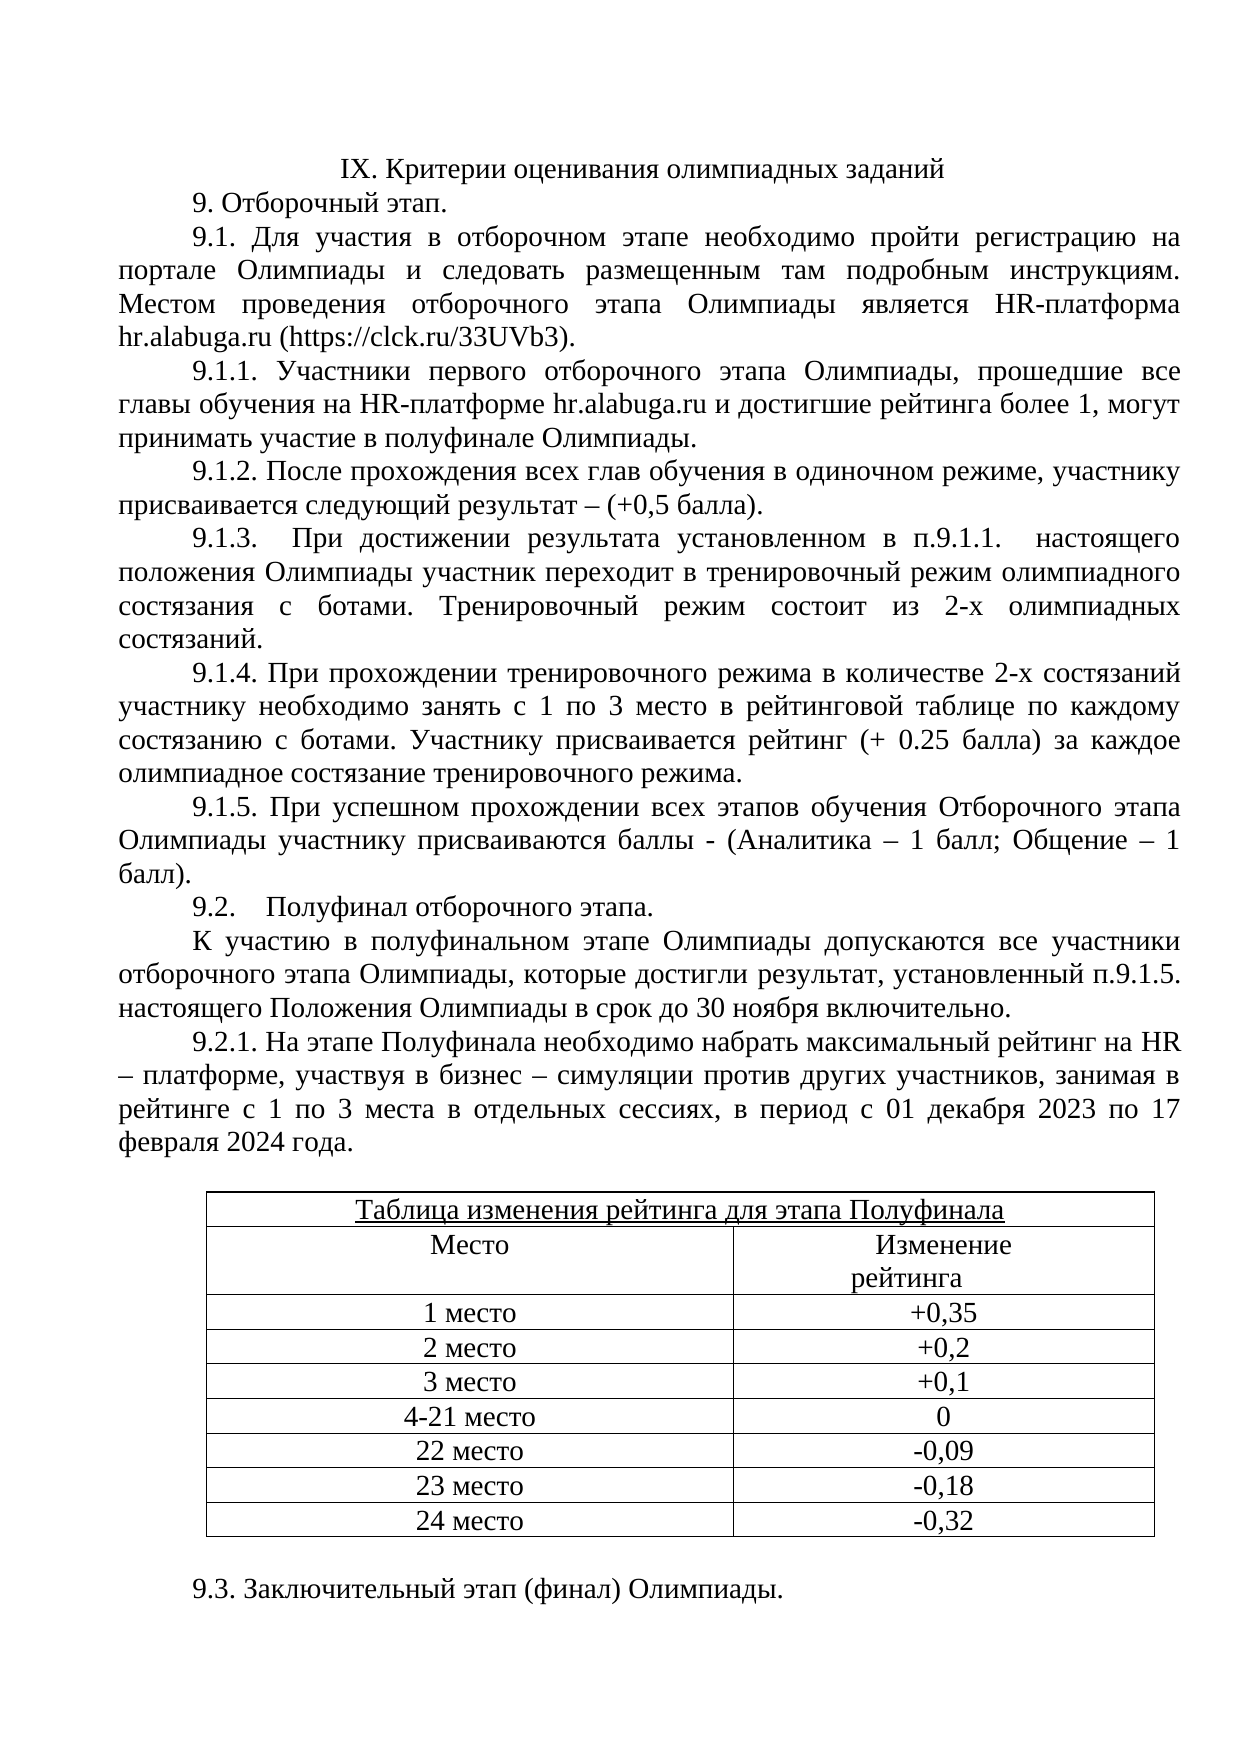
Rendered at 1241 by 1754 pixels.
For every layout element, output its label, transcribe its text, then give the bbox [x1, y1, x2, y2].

text 9.1.2. После прохождения всех глав обучения в одиночном режиме, участнику присваивается следующий результат – (+0,5 балла). [118, 453, 1181, 521]
table_cell 1 место [207, 1295, 733, 1329]
table_cell Место [207, 1227, 733, 1294]
table_cell 23 место [207, 1468, 733, 1502]
text 9.2. Полуфинал отборочного этапа. [118, 889, 1181, 923]
table_cell 22 место [207, 1434, 733, 1467]
text К участию в полуфинальном этапе Олимпиады допускаются все участники отборочного этапа Олимпиады, которые достигли результат, установленный п.9.1.5. настоящего Положения Олимпиады в срок до 30 ноября включительно. [118, 923, 1181, 1024]
table_cell 4-21 место [207, 1399, 733, 1432]
text 9.1.1. Участники первого отборочного этапа Олимпиады, прошедшие все главы обучения на НR-платформе hr.alabuga.ru и достигшие рейтинга более 1, могут принимать участие в полуфинале Олимпиады. [118, 353, 1181, 453]
table_cell 0 [734, 1399, 1154, 1432]
table_cell -0,09 [734, 1434, 1154, 1467]
table_cell -0,18 [734, 1468, 1154, 1502]
table_cell +0,1 [734, 1364, 1154, 1398]
text 9.1.4. При прохождении тренировочного режима в количестве 2-х состязаний участнику необходимо занять с 1 по 3 место в рейтинговой таблице по каждому состязанию с ботами. Участнику присваивается рейтинг (+ 0.25 балла) за каждое олимпиадное состязание тренировочного режима. [118, 655, 1181, 789]
table_header Таблица изменения рейтинга для этапа Полуфинала [207, 1193, 1154, 1226]
text 9.1.5. При успешном прохождении всех этапов обучения Отборочного этапа Олимпиады участнику присваиваются баллы - (Аналитика – 1 балл; Общение – 1 балл). [118, 789, 1181, 889]
table_cell 24 место [207, 1503, 733, 1536]
text 9.2.1. На этапе Полуфинала необходимо набрать максимальный рейтинг на HR – платформе, участвуя в бизнес – симуляции против других участников, занимая в рейтинге с 1 по 3 места в отдельных сессиях, в период с 01 декабря 2023 по 17 февраля 2024 года. [118, 1024, 1181, 1158]
text 9.1. Для участия в отборочном этапе необходимо пройти регистрацию на портале Олимпиады и следовать размещенным там подробным инструкциям. Местом проведения отборочного этапа Олимпиады является НR-платформа hr.alabuga.ru (https://clck.ru/33UVb3). [118, 219, 1181, 353]
table_cell 2 место [207, 1330, 733, 1363]
text 9. Отборочный этап. [118, 185, 1181, 219]
table_cell -0,32 [734, 1503, 1154, 1536]
text IX. Критерии оценивания олимпиадных заданий [103, 152, 1181, 185]
table_cell +0,2 [734, 1330, 1154, 1363]
table_cell 3 место [207, 1364, 733, 1398]
table_cell +0,35 [734, 1295, 1154, 1329]
text 9.3. Заключительный этап (финал) Олимпиады. [118, 1571, 1181, 1604]
table_cell Изменение рейтинга [734, 1227, 1154, 1294]
text 9.1.3. При достижении результата установленном в п.9.1.1. настоящего положения Олимпиады участник переходит в тренировочный режим олимпиадного состязания с ботами. Тренировочный режим состоит из 2-х олимпиадных состязаний. [118, 521, 1181, 655]
